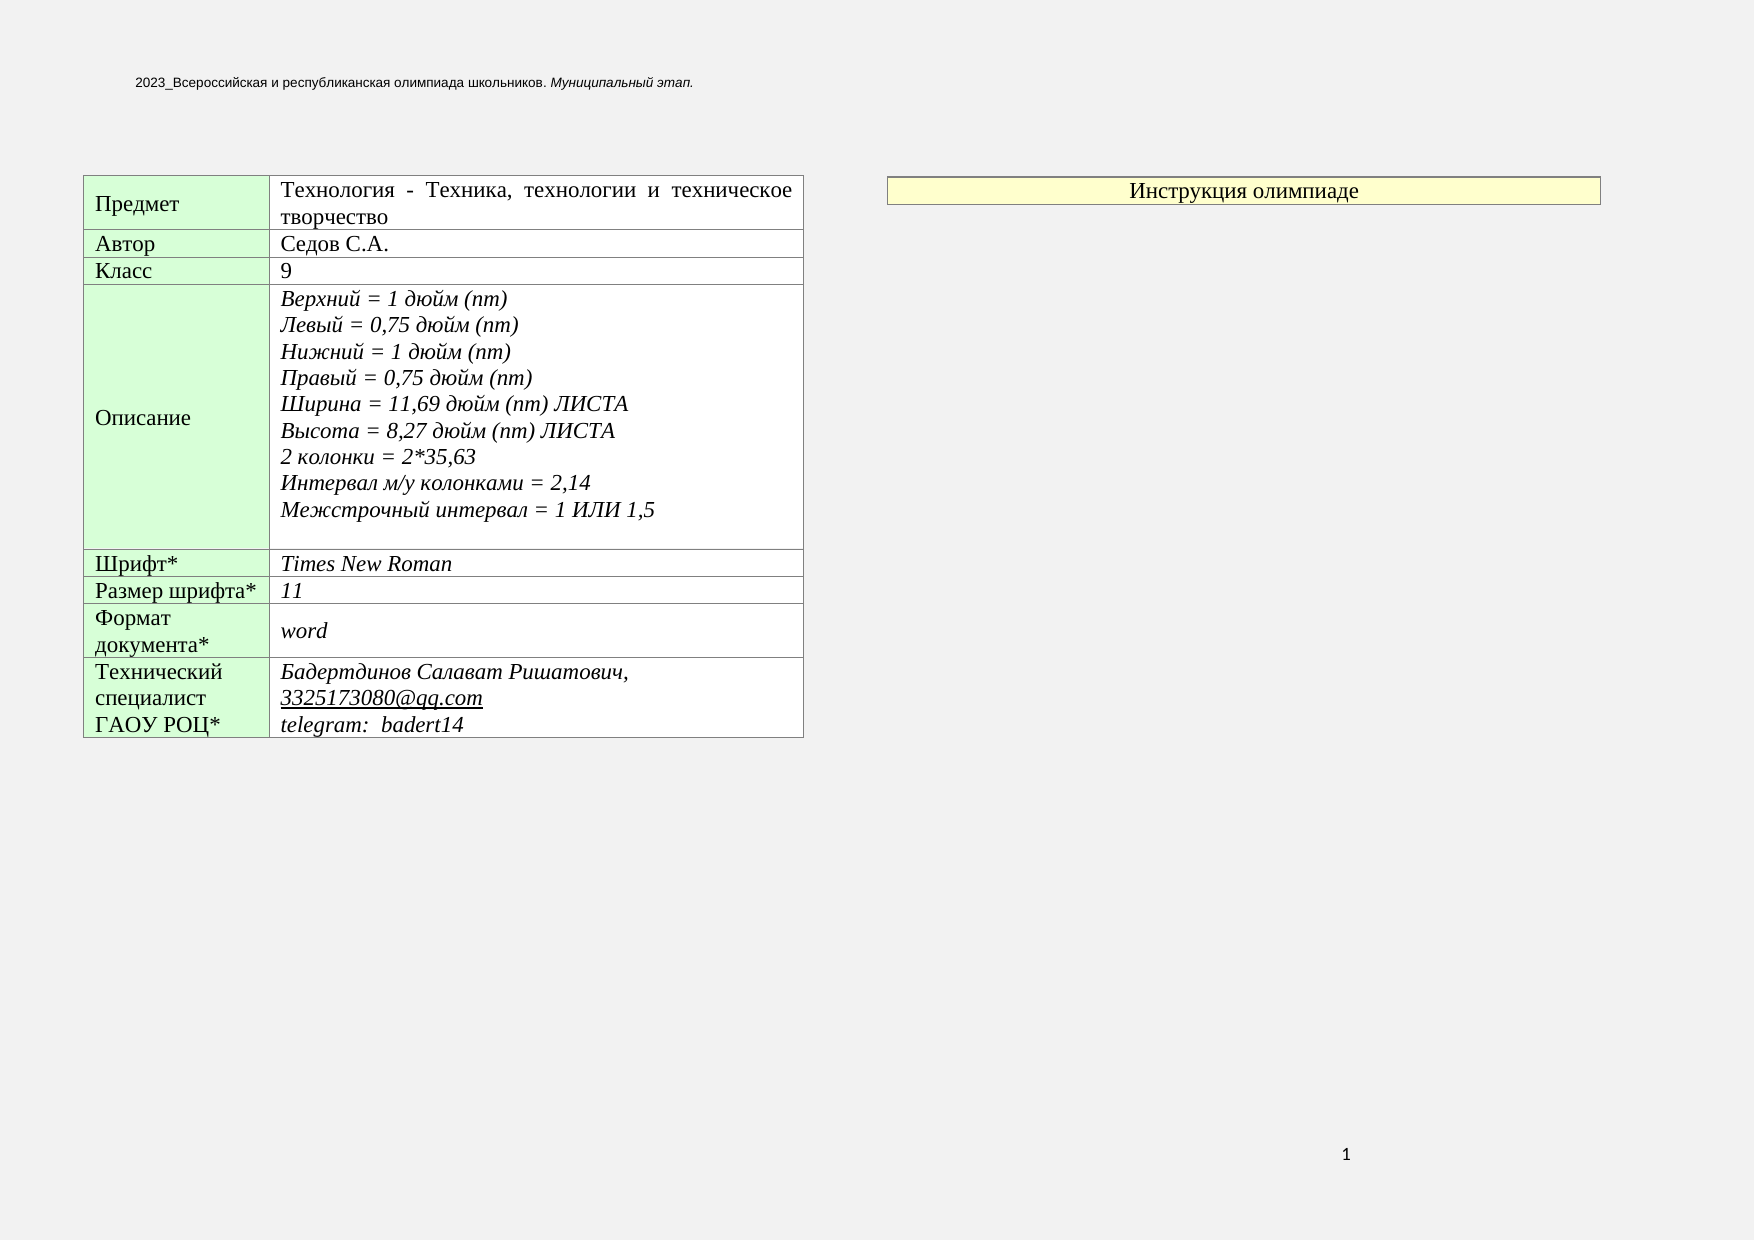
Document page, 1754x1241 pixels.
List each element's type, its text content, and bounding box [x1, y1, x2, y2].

table_cell Класс [84, 258, 269, 284]
table_cell Автор [84, 230, 269, 257]
table_cell 11 [270, 577, 803, 603]
table_cell Верхний = 1 дюйм (пт) Левый = 0,75 дюйм (пт) Нижний = 1 дюйм (пт) Правый = 0,75 дюйм (пт) Ширина = 11,69 дюйм (пт) ЛИСТА Высота = 8,27 дюйм (пт) ЛИСТА 2 колонки = 2*35,63 Интервал м/у колонками = 2,14 Межстрочный интервал = 1 ИЛИ 1,5 [270, 285, 803, 548]
table_header Инструкция олимпиаде [888, 178, 1600, 204]
table_cell Технический специалист ГАОУ РОЦ* [84, 658, 269, 737]
table_header Технология - Техника, технологии и техническое творчество [270, 176, 803, 229]
table_cell word [270, 604, 803, 657]
table_cell Шрифт* [84, 550, 269, 576]
table_cell 9 [270, 258, 803, 284]
table_header Предмет [84, 176, 269, 229]
table_cell Описание [84, 285, 269, 548]
table_cell Размер шрифта* [84, 577, 269, 603]
table_cell Формат документа* [84, 604, 269, 657]
table_cell Седов С.А. [270, 230, 803, 257]
table_cell Times New Roman [270, 550, 803, 576]
table_cell Бадертдинов Салават Ришатович, 3325173080@qq.com telegram: badert14 [270, 658, 803, 737]
